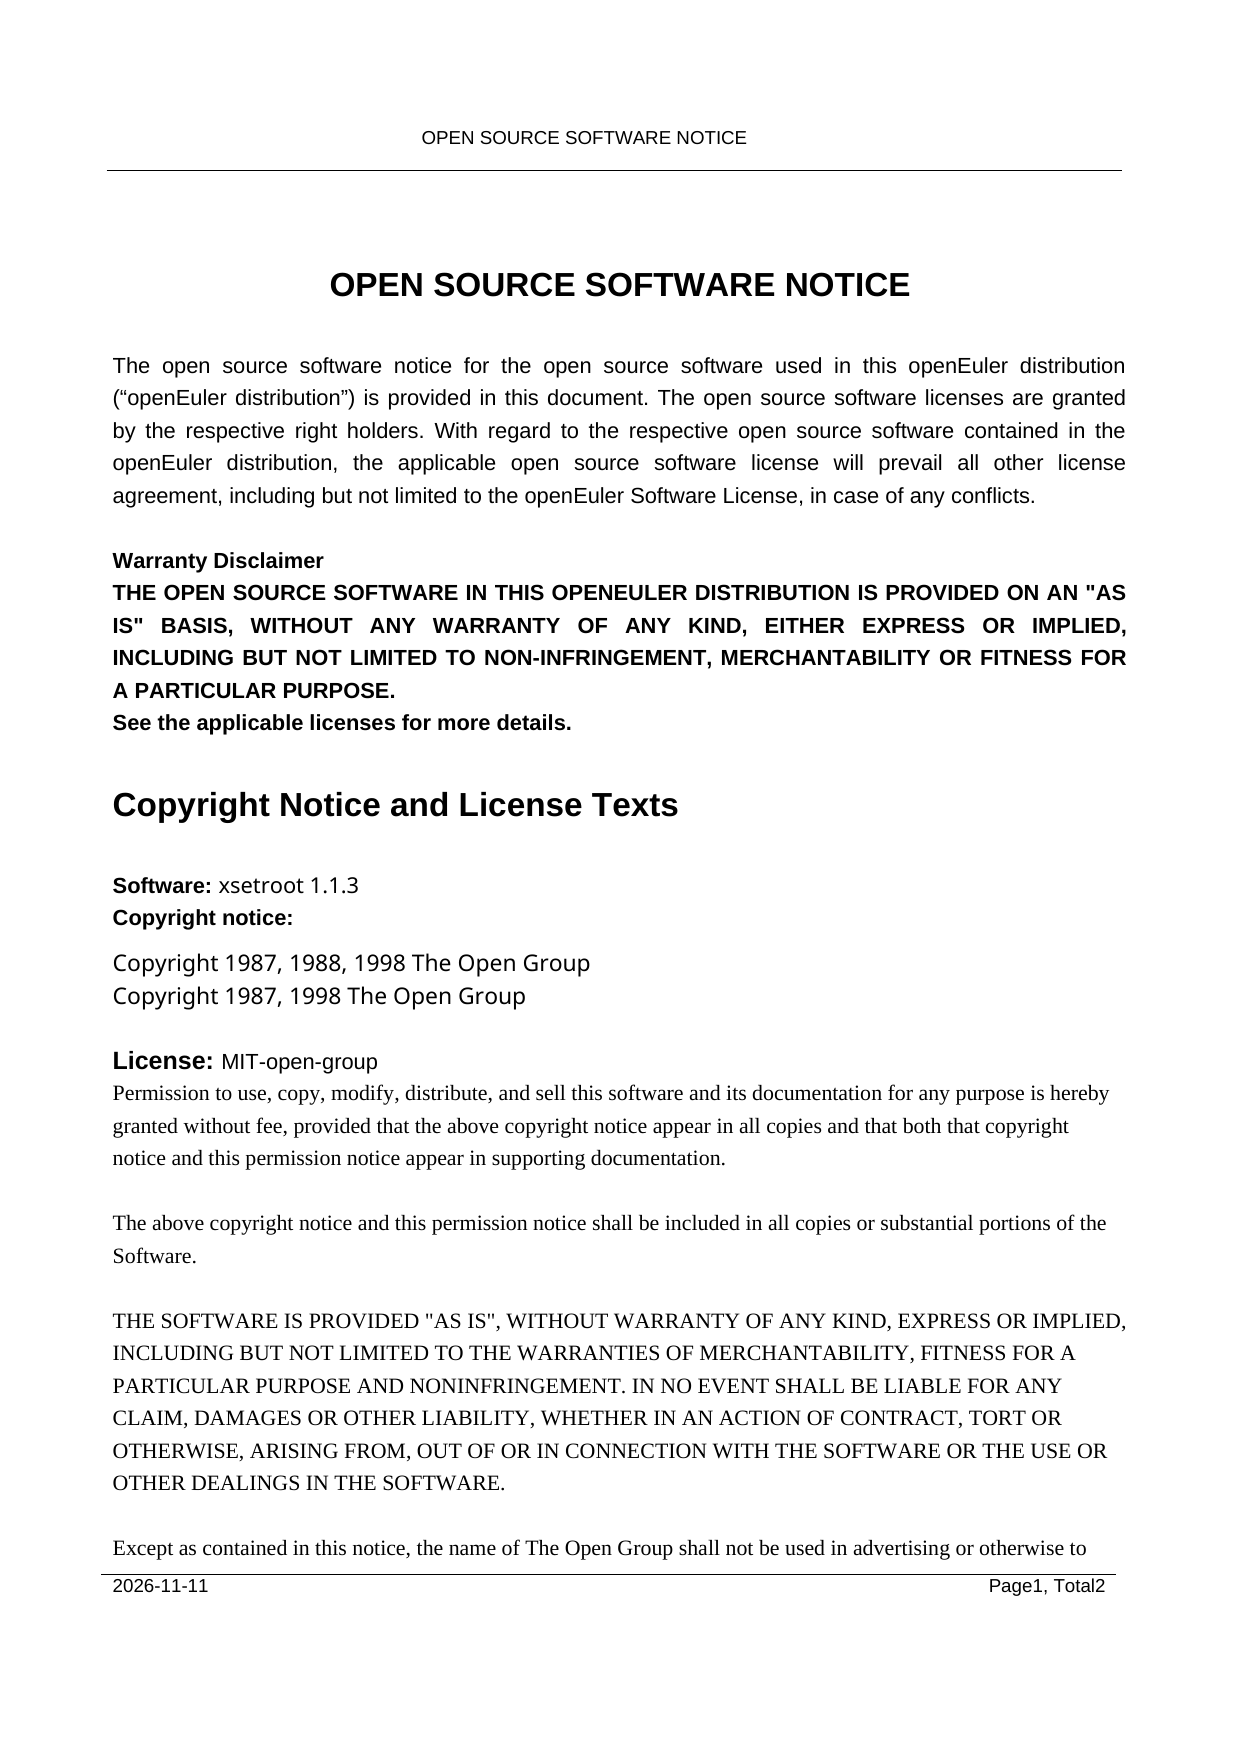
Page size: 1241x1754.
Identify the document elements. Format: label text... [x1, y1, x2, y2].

text The open source software notice for the open source software used in this openEuler distribution (“openEuler distribution”) is provided in this document. The open source software licenses are granted by the respective right holders. With regard to the respective open source software contained in the openEuler distribution, the applicable open source software license will prevail all other license agreement, including but not limited to the openEuler Software License, in case of any conflicts. [112, 349, 1128, 511]
text Copyright notice: [112, 901, 1128, 934]
title Software: xsetroot 1.1.3 [112, 869, 1128, 901]
text OPEN SOURCE SOFTWARE NOTICE [112, 251, 1128, 316]
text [112, 1077, 1128, 1564]
text Copyright 1987, 1988, 1998 The Open Group Copyright 1987, 1998 The Open Group [112, 947, 1128, 1044]
text License: MIT-open-group [112, 1044, 1128, 1077]
text Warranty Disclaimer [112, 544, 1128, 576]
text Copyright Notice and License Texts [112, 771, 1128, 836]
text THE OPEN SOURCE SOFTWARE IN THIS OPENEULER DISTRIBUTION IS PROVIDED ON AN "AS IS" BASIS, WITHOUT ANY WARRANTY OF ANY KIND, EITHER EXPRESS OR IMPLIED, INCLUDING BUT NOT LIMITED TO NON-INFRINGEMENT, MERCHANTABILITY OR FITNESS FOR A PARTICULAR PURPOSE. See the applicable licenses for more details. [112, 576, 1128, 739]
